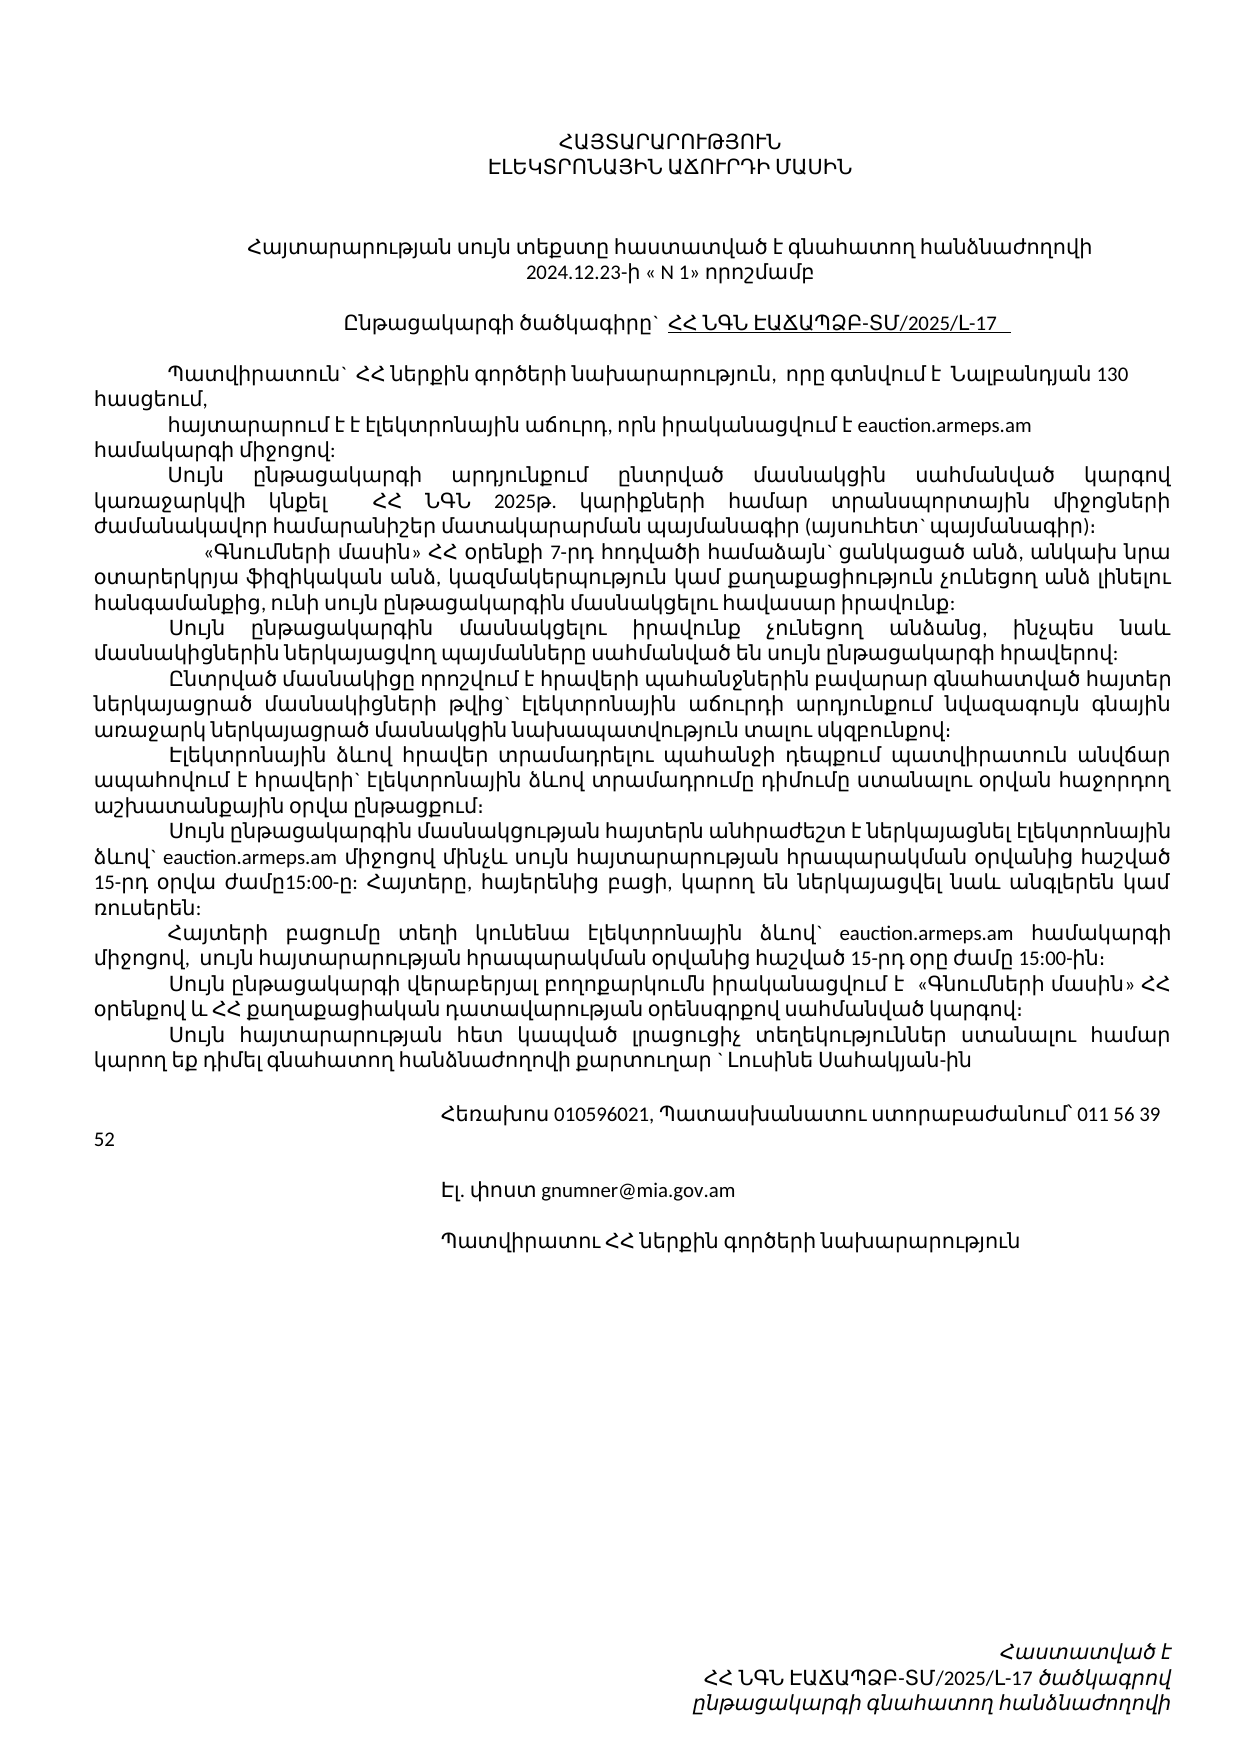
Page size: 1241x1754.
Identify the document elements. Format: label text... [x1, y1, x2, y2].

text 2024.12.23 -ի « N 1» որոշմամբ [94, 259, 1171, 285]
text Ընթացակարգի ծածկագիրը` ՀՀ ՆԳՆ ԷԱՃԱՊՁԲ-ՏՄ/2025/Լ-17 [94, 310, 1171, 336]
text Սույն ընթացակարգին մասնակցության հայտերն անհրաժեշտ է ներկայացնել էլեկտրոնային ձևով` eauction.armeps.am միջոցով մինչև սույն հայտարարության հրապարակման օրվանից հաշված 15-րդ օրվա ժամը15:00-ը: Հայտերը, հայերենից բացի, կարող են ներկայացվել նաև անգլերեն կամ ռուսերեն: [94, 818, 1171, 920]
text ՀԱՅՏԱՐԱՐՈՒԹՅՈՒՆ [94, 129, 1171, 154]
text Հայտարարության սույն տեքստը հաստատված է գնահատող հանձնաժողովի [94, 234, 1171, 259]
text Պատվիրատուն` ՀՀ ներքին գործերի նախարարություն, որը գտնվում է Նալբանդյան 130 հասցեում, [94, 361, 1171, 412]
text ԷԼԵԿՏՐՈՆԱՅԻՆ ԱՃՈՒՐԴԻ ՄԱՍԻՆ [94, 154, 1171, 180]
text Սույն ընթացակարգի արդյունքում ընտրված մասնակցին սահմանված կարգով կառաջարկվի կնքել ՀՀ ՆԳՆ 2025թ. կարիքների համար տրանսպորտային միջոցների ժամանակավոր համարանիշեր մատակարարման պայմանագիր (այսուհետ` պայմանագիր)։ [94, 463, 1171, 539]
text ՀՀ ՆԳՆ ԷԱՃԱՊՁԲ-ՏՄ/2025/Լ-17 ծածկագրով [94, 1665, 1171, 1690]
text հայտարարում է է էլեկտրոնային աճուրդ, որն իրականացվում է eauction.armeps.am համակարգի միջոցով: [94, 412, 1171, 463]
text «Գնումների մասին» ՀՀ օրենքի 7-րդ հոդվածի համաձայն` ցանկացած անձ, անկախ նրա օտարերկրյա ֆիզիկական անձ, կազմակերպություն կամ քաղաքացիություն չունեցող անձ լինելու հանգամանքից, ունի սույն ընթացակարգին մասնակցելու հավասար իրավունք: [94, 539, 1171, 615]
text Հեռախոս 010596021, Պատասխանատու ստորաբաժանում՝ 011 56 39 52 [94, 1101, 1171, 1152]
text Էլ. փոստ gnumner@mia.gov.am [94, 1177, 1171, 1203]
text Հաստատված է [94, 1639, 1171, 1665]
text Սույն ընթացակարգին մասնակցելու իրավունք չունեցող անձանց, ինչպես նաև մասնակիցներին ներկայացվող պայմանները սահմանված են սույն ընթացակարգի հրավերով: [94, 615, 1171, 666]
text Սույն հայտարարության հետ կապված լրացուցիչ տեղեկություններ ստանալու համար կարող եք դիմել գնահատող հանձնաժողովի քարտուղար ` Լուսինե Սահակյան-ին [94, 1022, 1171, 1073]
text Ընտրված մասնակիցը որոշվում է հրավերի պահանջներին բավարար գնահատված հայտեր ներկայացրած մասնակիցների թվից` էլեկտրոնային աճուրդի արդյունքում նվազագույն գնային առաջարկ ներկայացրած մասնակցին նախապատվություն տալու սկզբունքով։ [94, 666, 1171, 742]
text Հայտերի բացումը տեղի կունենա էլեկտրոնային ձևով` eauction.armeps.am համակարգի միջոցով, սույն հայտարարության հրապարակման օրվանից հաշված 15-րդ օրը ժամը 15:00-ին։ [94, 920, 1171, 971]
text Պատվիրատու ՀՀ ներքին գործերի նախարարություն [94, 1228, 1171, 1253]
text Սույն ընթացակարգի վերաբերյալ բողոքարկումն իրականացվում է «Գնումների մասին» ՀՀ օրենքով և ՀՀ քաղաքացիական դատավարության օրենսգրքով սահմանված կարգով։ [94, 971, 1171, 1022]
text Էլեկտրոնային ձևով հրավեր տրամադրելու պահանջի դեպքում պատվիրատուն անվճար ապահովում է հրավերի` էլեկտրոնային ձևով տրամադրումը դիմումը ստանալու օրվան հաջորդող աշխատանքային օրվա ընթացքում։ [94, 742, 1171, 818]
text ընթացակարգի գնահատող հանձնաժողովի [94, 1690, 1171, 1716]
